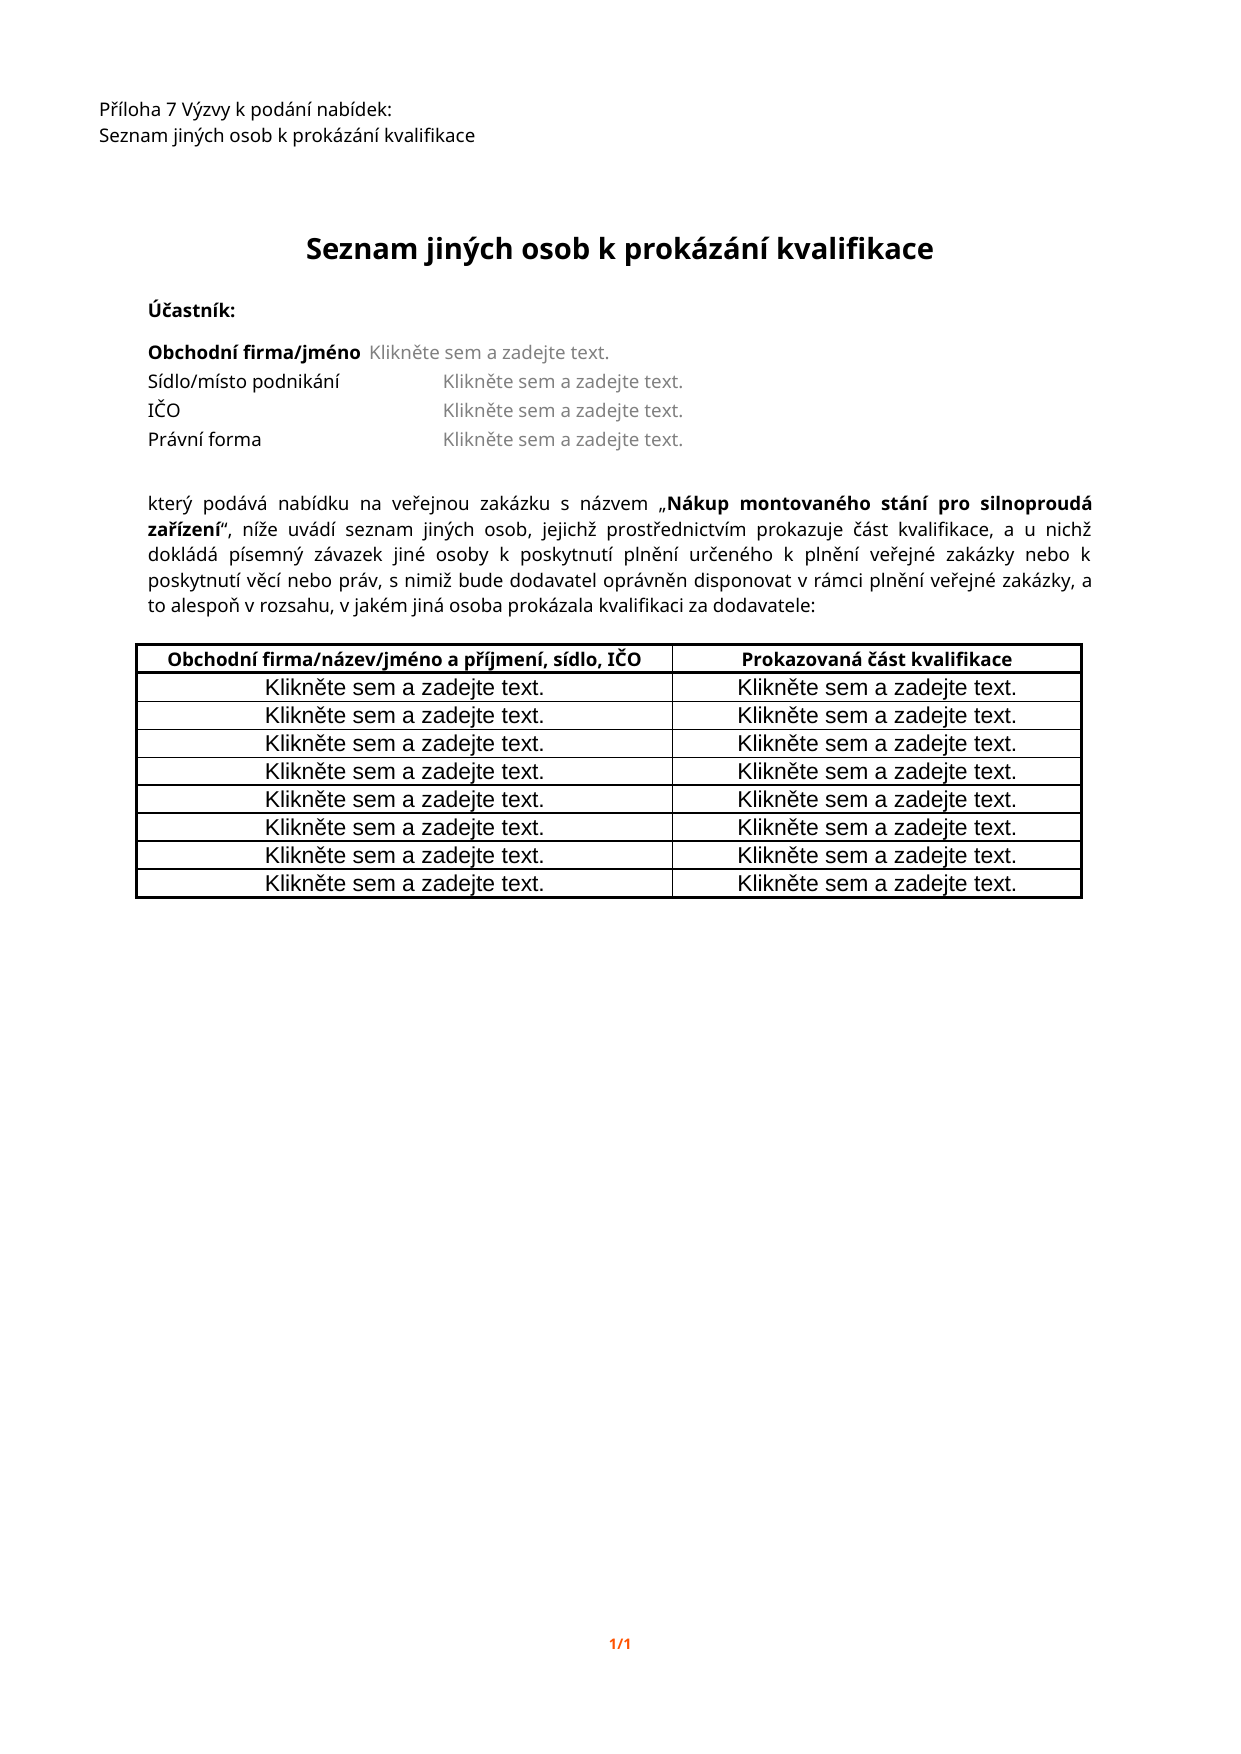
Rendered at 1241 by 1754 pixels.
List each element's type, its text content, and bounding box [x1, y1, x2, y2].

text IČO [148, 394, 1093, 423]
title Seznam jiných osob k prokázání kvalifikace [148, 228, 1093, 268]
text Sídlo/místo podnikání [148, 365, 1093, 394]
text který podává nabídku na veřejnou zakázku s názvem „Nákup montovaného stání pro silnoproudá zařízení“, níže uvádí seznam jiných osob, jejichž prostřednictvím prokazuje část kvalifikace, a u nichž dokládá písemný závazek jiné osoby k poskytnutí plnění určeného k plnění veřejné zakázky nebo k poskytnutí věcí nebo práv, s nimiž bude dodavatel oprávněn disponovat v rámci plnění veřejné zakázky, a to alespoň v rozsahu, v jakém jiná osoba prokázala kvalifikaci za dodavatele: [148, 490, 1093, 618]
table_header Prokazovaná část kvalifikace [673, 646, 1080, 671]
text Obchodní firma/jméno [148, 336, 1093, 365]
table_header Obchodní firma/název/jméno a příjmení, sídlo, IČO [138, 646, 672, 671]
text Účastník: [148, 293, 1093, 324]
text Právní forma [148, 423, 1093, 452]
